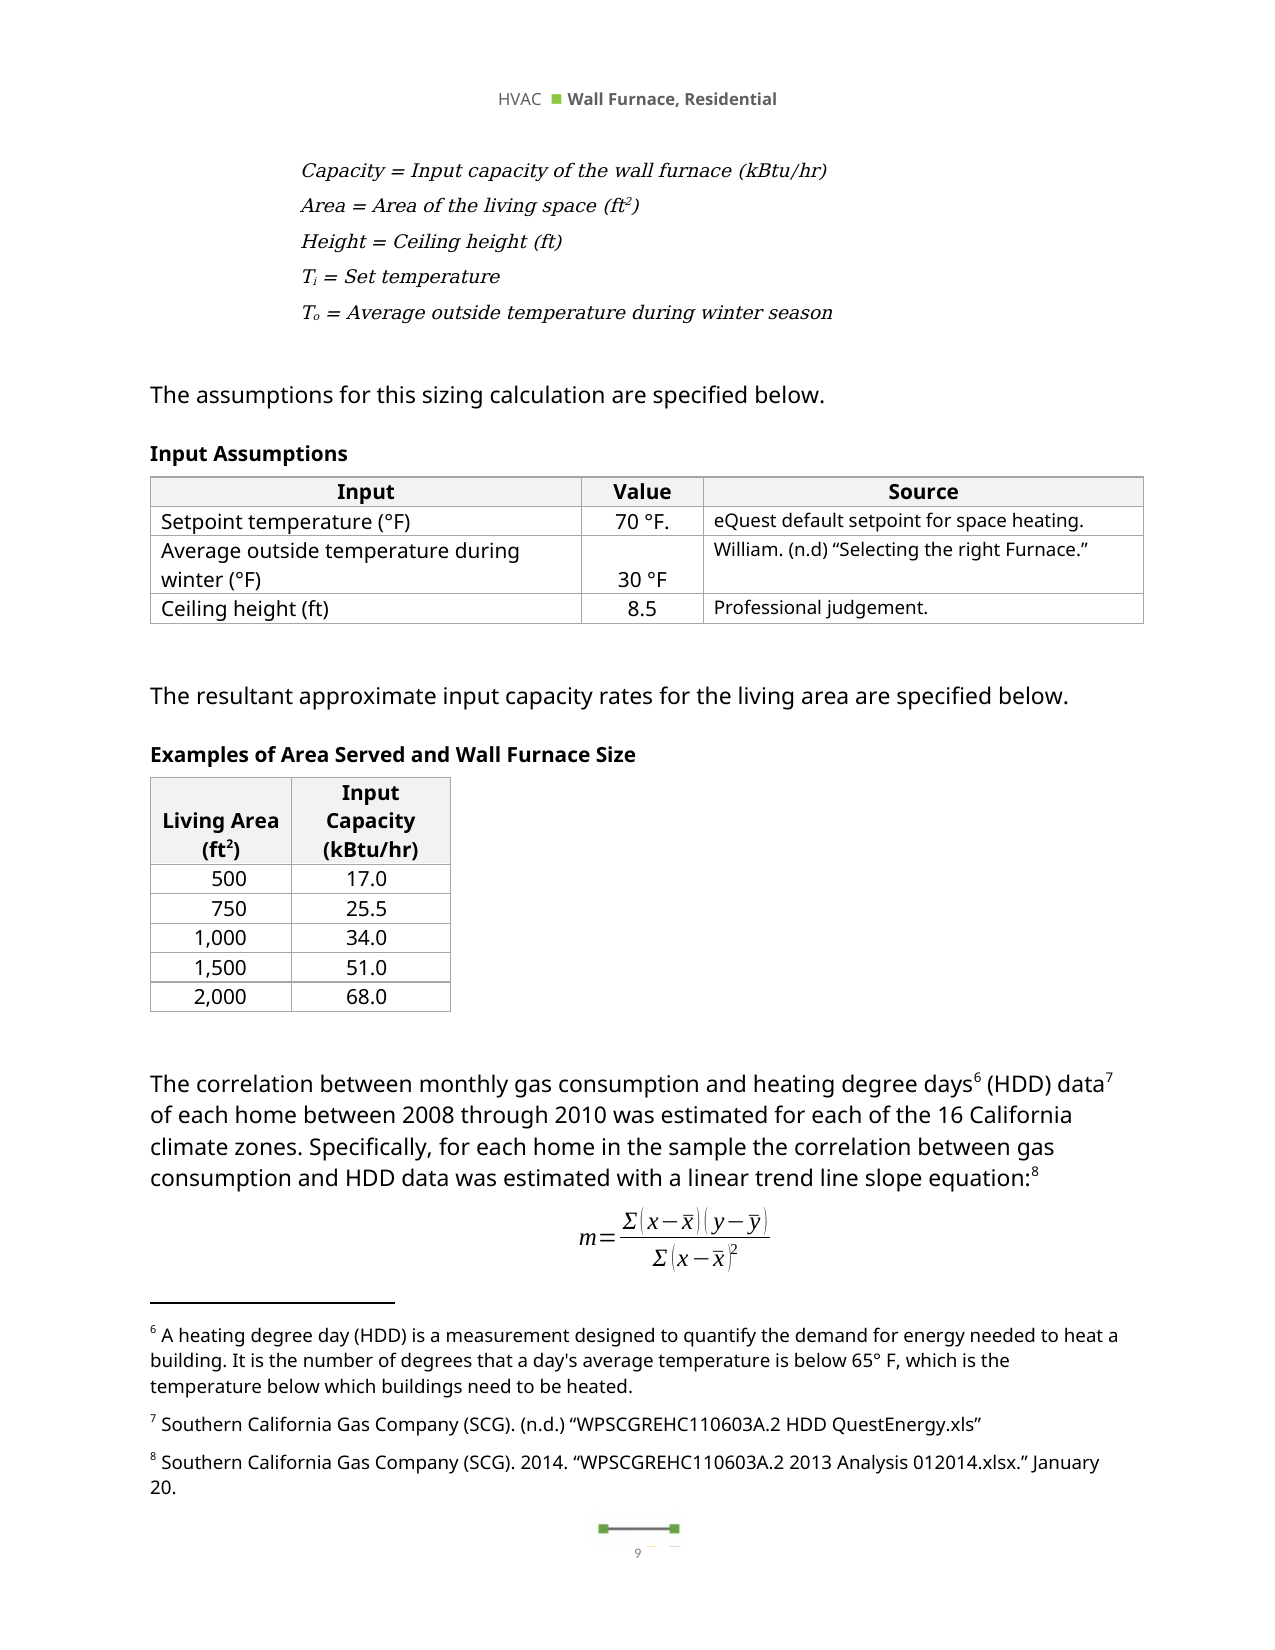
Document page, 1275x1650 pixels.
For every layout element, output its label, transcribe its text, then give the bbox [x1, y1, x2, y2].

table_cell 30 °F [582, 536, 703, 593]
text Height = Ceiling height (ft) [300, 229, 1125, 252]
table_cell 1,000 [151, 924, 291, 952]
text The resultant approximate input capacity rates for the living area are specified below. [150, 680, 1125, 711]
table_cell 70 °F. [582, 507, 703, 535]
table_cell 25.5 [292, 894, 450, 922]
table_cell William. (n.d) “Selecting the right Furnace.” [704, 536, 1143, 593]
table_cell 1,500 [151, 953, 291, 981]
table_cell 750 [151, 894, 291, 922]
text Input Assumptions [150, 439, 1125, 468]
table_cell eQuest default setpoint for space heating. [704, 507, 1143, 535]
text Examples of Area Served and Wall Furnace Size [150, 740, 1125, 769]
table_cell Average outside temperature during winter (°F) [151, 536, 581, 593]
table_cell 68.0 [292, 983, 450, 1011]
text Capacity = Input capacity of the wall furnace (kBtu/hr) [300, 158, 1125, 181]
table_cell 51.0 [292, 953, 450, 981]
text Area = Area of the living space (ft2) [300, 194, 1125, 217]
table_cell 500 [151, 865, 291, 893]
text Ti = Set temperature [300, 264, 1125, 287]
table_cell Professional judgement. [704, 594, 1143, 623]
text To = Average outside temperature during winter season [300, 300, 1125, 323]
table_cell 8.5 [582, 594, 703, 623]
table_cell 34.0 [292, 924, 450, 952]
table_cell Setpoint temperature (°F) [151, 507, 581, 535]
picture [589, 1512, 684, 1547]
table_cell 2,000 [151, 983, 291, 1011]
text The assumptions for this sizing calculation are specified below. [150, 379, 1125, 410]
table_header Input [151, 478, 581, 506]
table_header Input Capacity (kBtu/hr) [292, 778, 450, 863]
table_header Living Area (ft2) [151, 778, 291, 863]
table_header Value [582, 478, 703, 506]
table_cell 17.0 [292, 865, 450, 893]
table_header Source [704, 478, 1143, 506]
text The correlation between monthly gas consumption and heating degree days (HDD) data of each home between 2008 through 2010 was estimated for each of the 16 California climate zones. Specifically, for each home in the sample the correlation between gas consumption and HDD data was estimated with a linear trend line slope equation: [150, 1068, 1125, 1193]
table_cell Ceiling height (ft) [151, 594, 581, 623]
